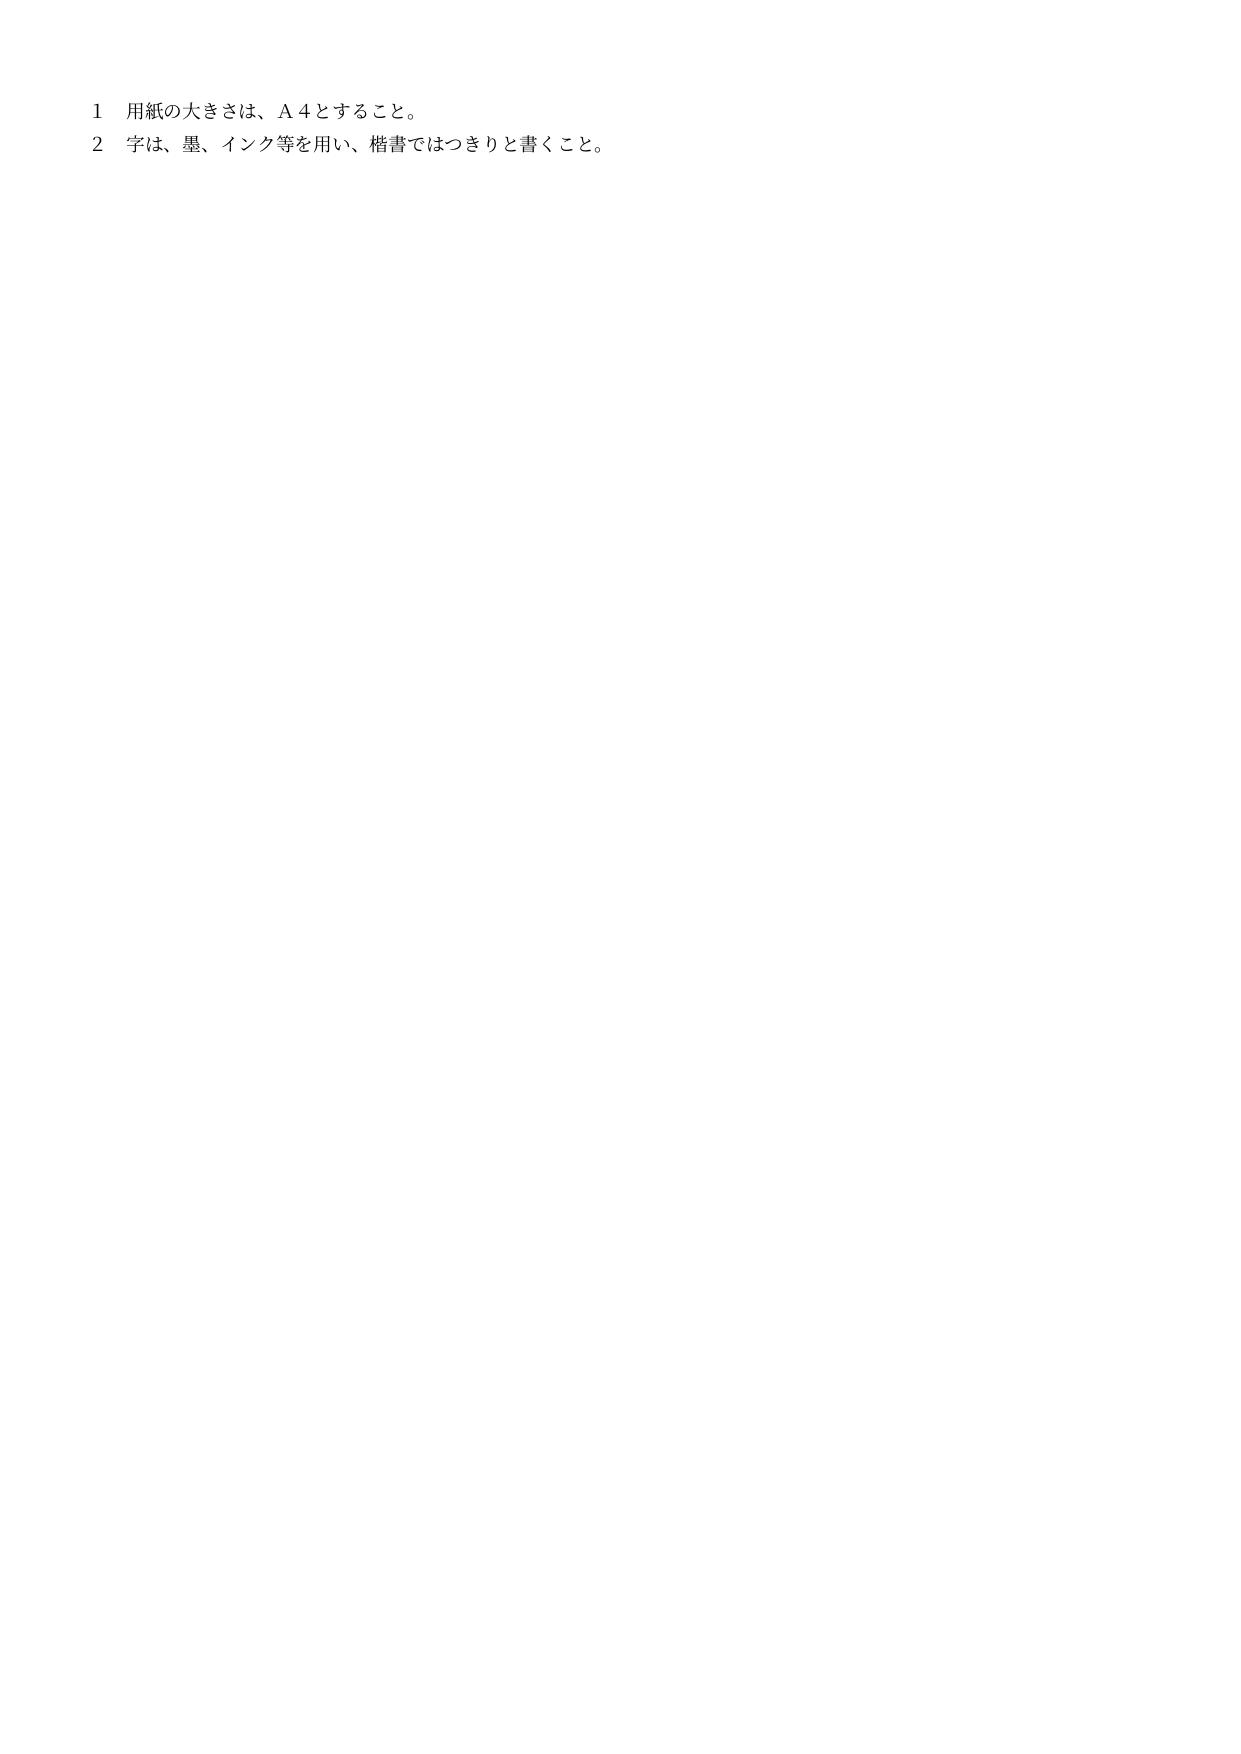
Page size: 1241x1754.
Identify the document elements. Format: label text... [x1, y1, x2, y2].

text １ 用紙の大きさは、Ａ４とすること。 [89, 94, 1152, 127]
text ２ 字は、墨、インク等を用い、楷書ではつきりと書くこと。 [89, 127, 1152, 160]
